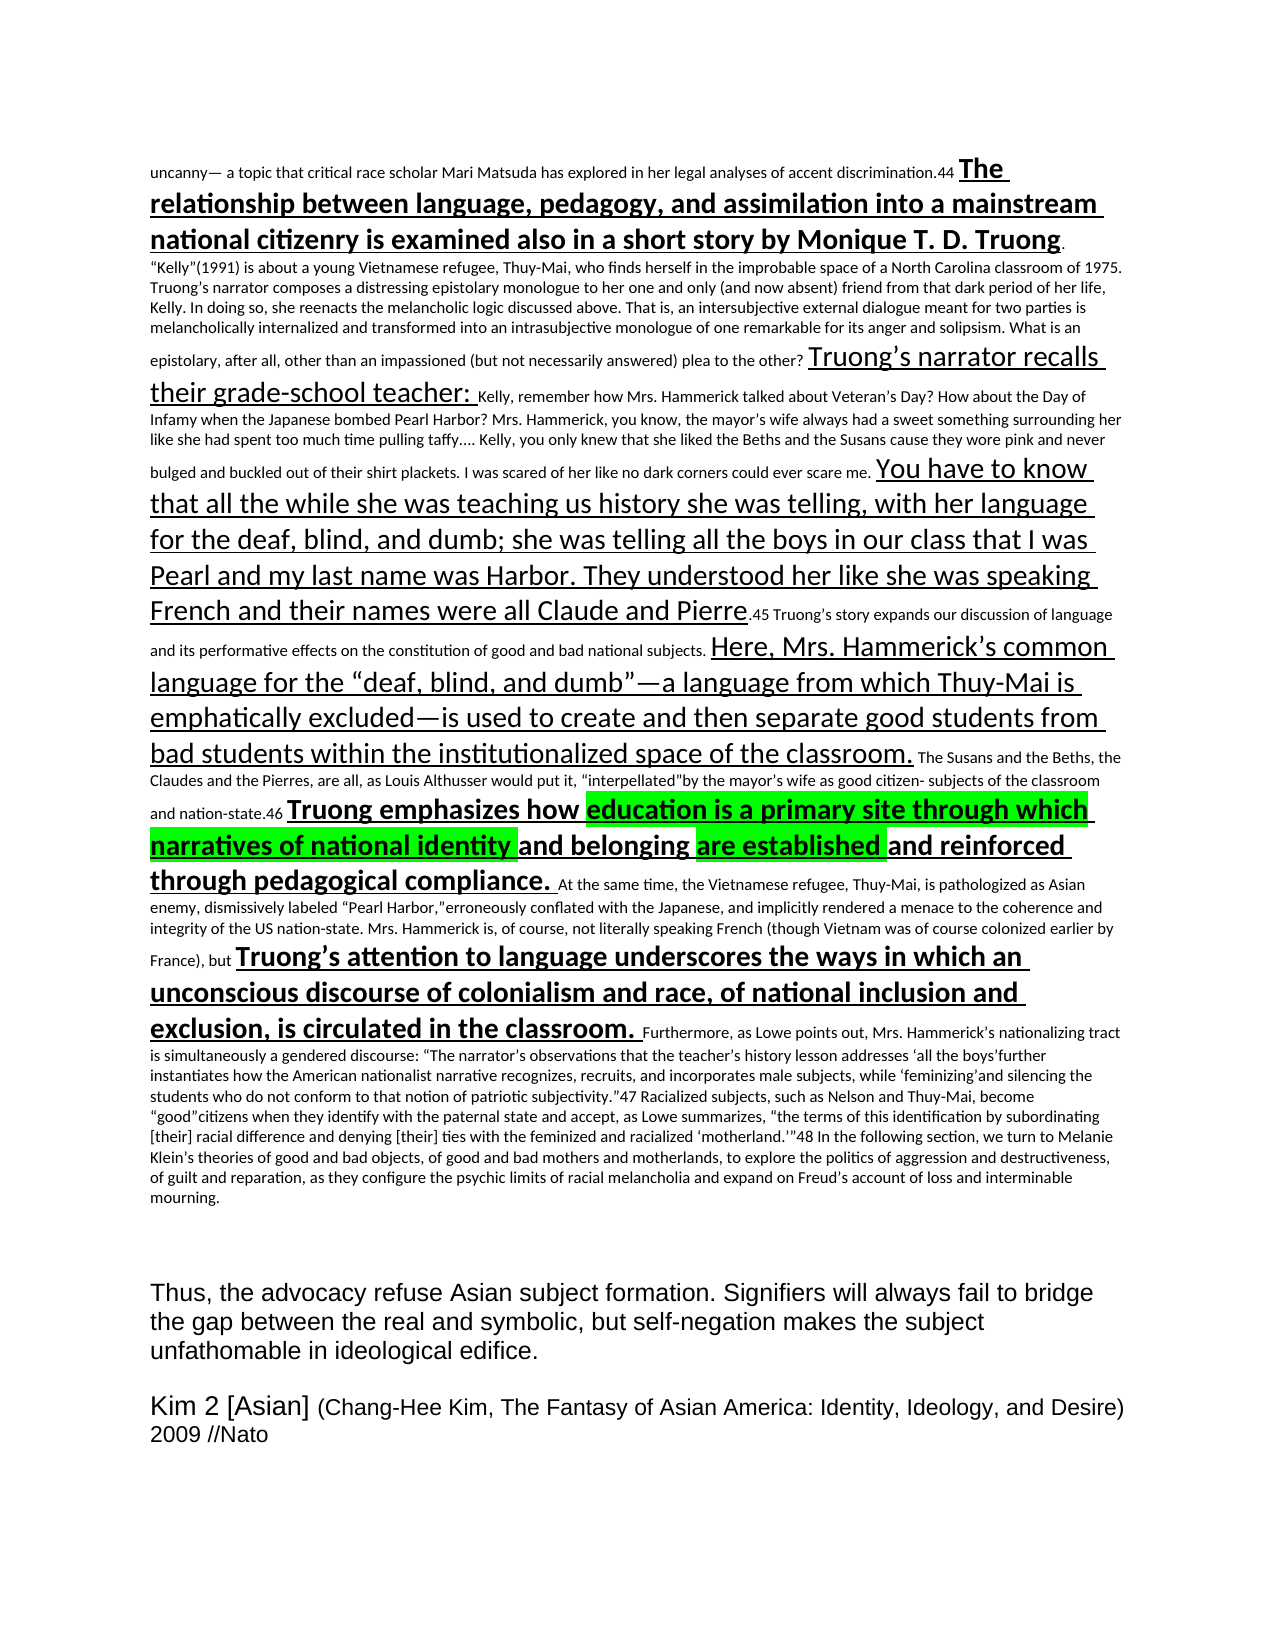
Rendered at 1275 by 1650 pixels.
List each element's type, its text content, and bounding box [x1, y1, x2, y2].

text Thus, the advocacy refuse Asian subject formation. Signifiers will always fail to bridge the gap between the real and symbolic, but self-negation makes the subject unfathomable in ideological edifice. [150, 1278, 1125, 1364]
text Kim 2 [Asian] (Chang-Hee Kim, The Fantasy of Asian America: Identity, Ideology, and Desire) 2009 //Nato [150, 1389, 1125, 1447]
